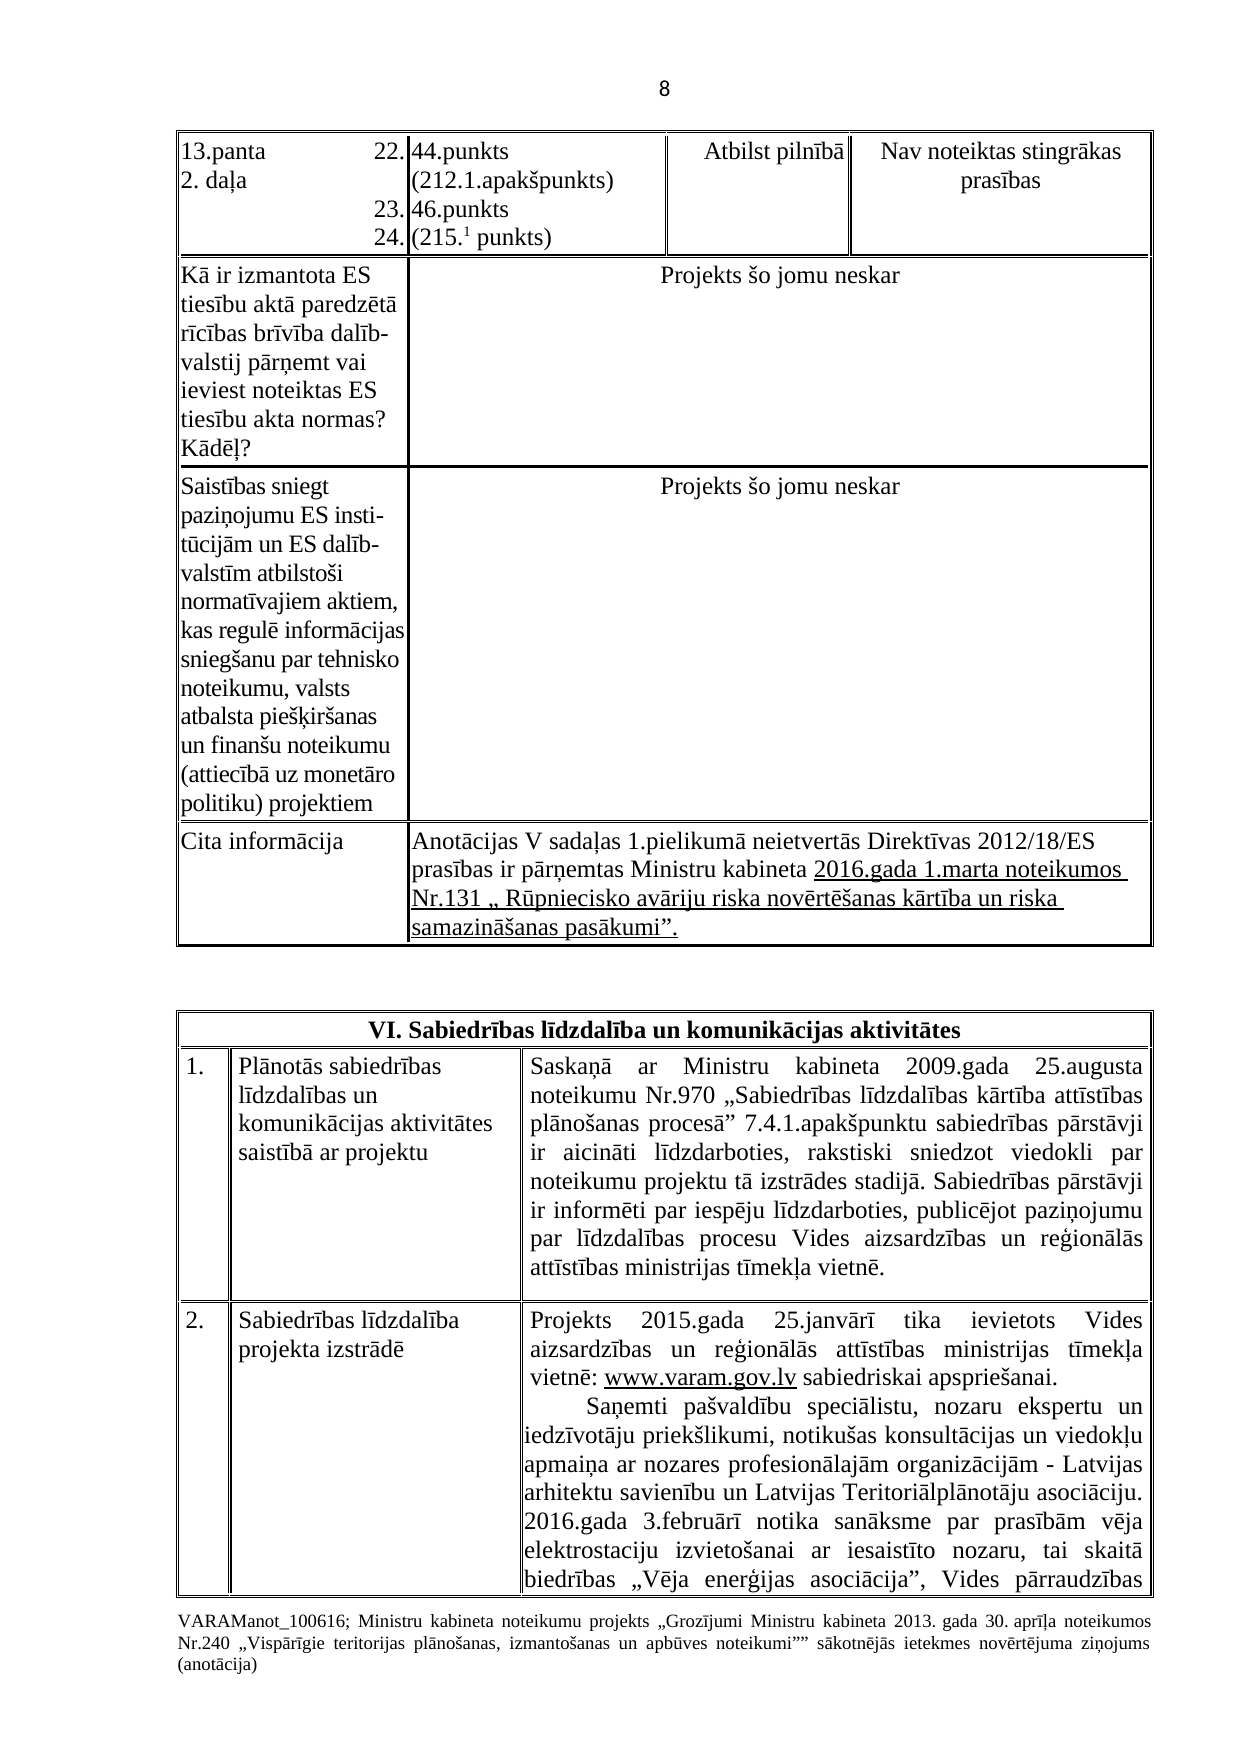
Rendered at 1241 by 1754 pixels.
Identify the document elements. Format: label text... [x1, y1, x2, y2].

table_cell Kā ir izmantota ES tiesību aktā paredzētā rīcības brīvība dalībvalstij pārņemt vai ieviest noteiktas ES tiesību akta normas? Kādēļ? [179, 254, 407, 465]
table_cell Cita informācija [179, 820, 408, 944]
table_header VI. Sabiedrības līdzdalība un komunikācijas aktivitātes [179, 1013, 1150, 1046]
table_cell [522, 1300, 1152, 1594]
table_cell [850, 133, 1150, 254]
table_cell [230, 1303, 522, 1594]
table_cell 1. [177, 1046, 230, 1300]
table_cell Projekts šo jomu neskar [410, 465, 1150, 819]
table_cell 13.panta 2. daļa [179, 133, 408, 254]
table_cell Projekts šo jomu neskar [410, 254, 1151, 465]
table_cell Plānotās sabiedrības līdzdalības un komunikācijas aktivitātes saistībā ar projektu [232, 1049, 520, 1300]
table_cell Saskaņā ar Ministru kabineta 2009.gada 25.augusta noteikumu Nr.970 „Sabiedrības līdzdalības kārtība attīstības plānošanas procesā” 7.4.1.apakšpunktu sabiedrības pārstāvji ir aicināti līdzdarboties, rakstiski sniedzot viedokli par noteikumu projektu tā izstrādes stadijā. Sabiedrības pārstāvji ir informēti par iespēju līdzdarboties, publicējot paziņojumu par līdzdalības procesu Vides aizsardzības un reģionālās attīstības ministrijas tīmekļa vietnē. [522, 1046, 1152, 1300]
table_cell Atbilst pilnībā [667, 131, 850, 254]
table_cell 2. [177, 1300, 230, 1594]
table_cell 44.punkts (212.1.apakšpunkts) 46.punkts (215.1 punkts) [408, 133, 667, 254]
table_cell Anotācijas V sadaļas 1.pielikumā neietvertās Direktīvas 2012/18/ES prasības ir pārņemtas Ministru kabineta 2016.gada 1.marta noteikumos Nr.131 „ Rūpniecisko avāriju riska novērtēšanas kārtība un riska samazināšanas pasākumi”. [408, 820, 1151, 944]
table_cell Saistības sniegt paziņojumu ES institūcijām un ES dalībvalstīm atbilstoši normatīvajiem aktiem, kas regulē informācijas sniegšanu par tehnisko noteikumu, valsts atbalsta piešķiršanas un finanšu noteikumu (attiecībā uz monetāro politiku) projektiem [179, 465, 407, 819]
